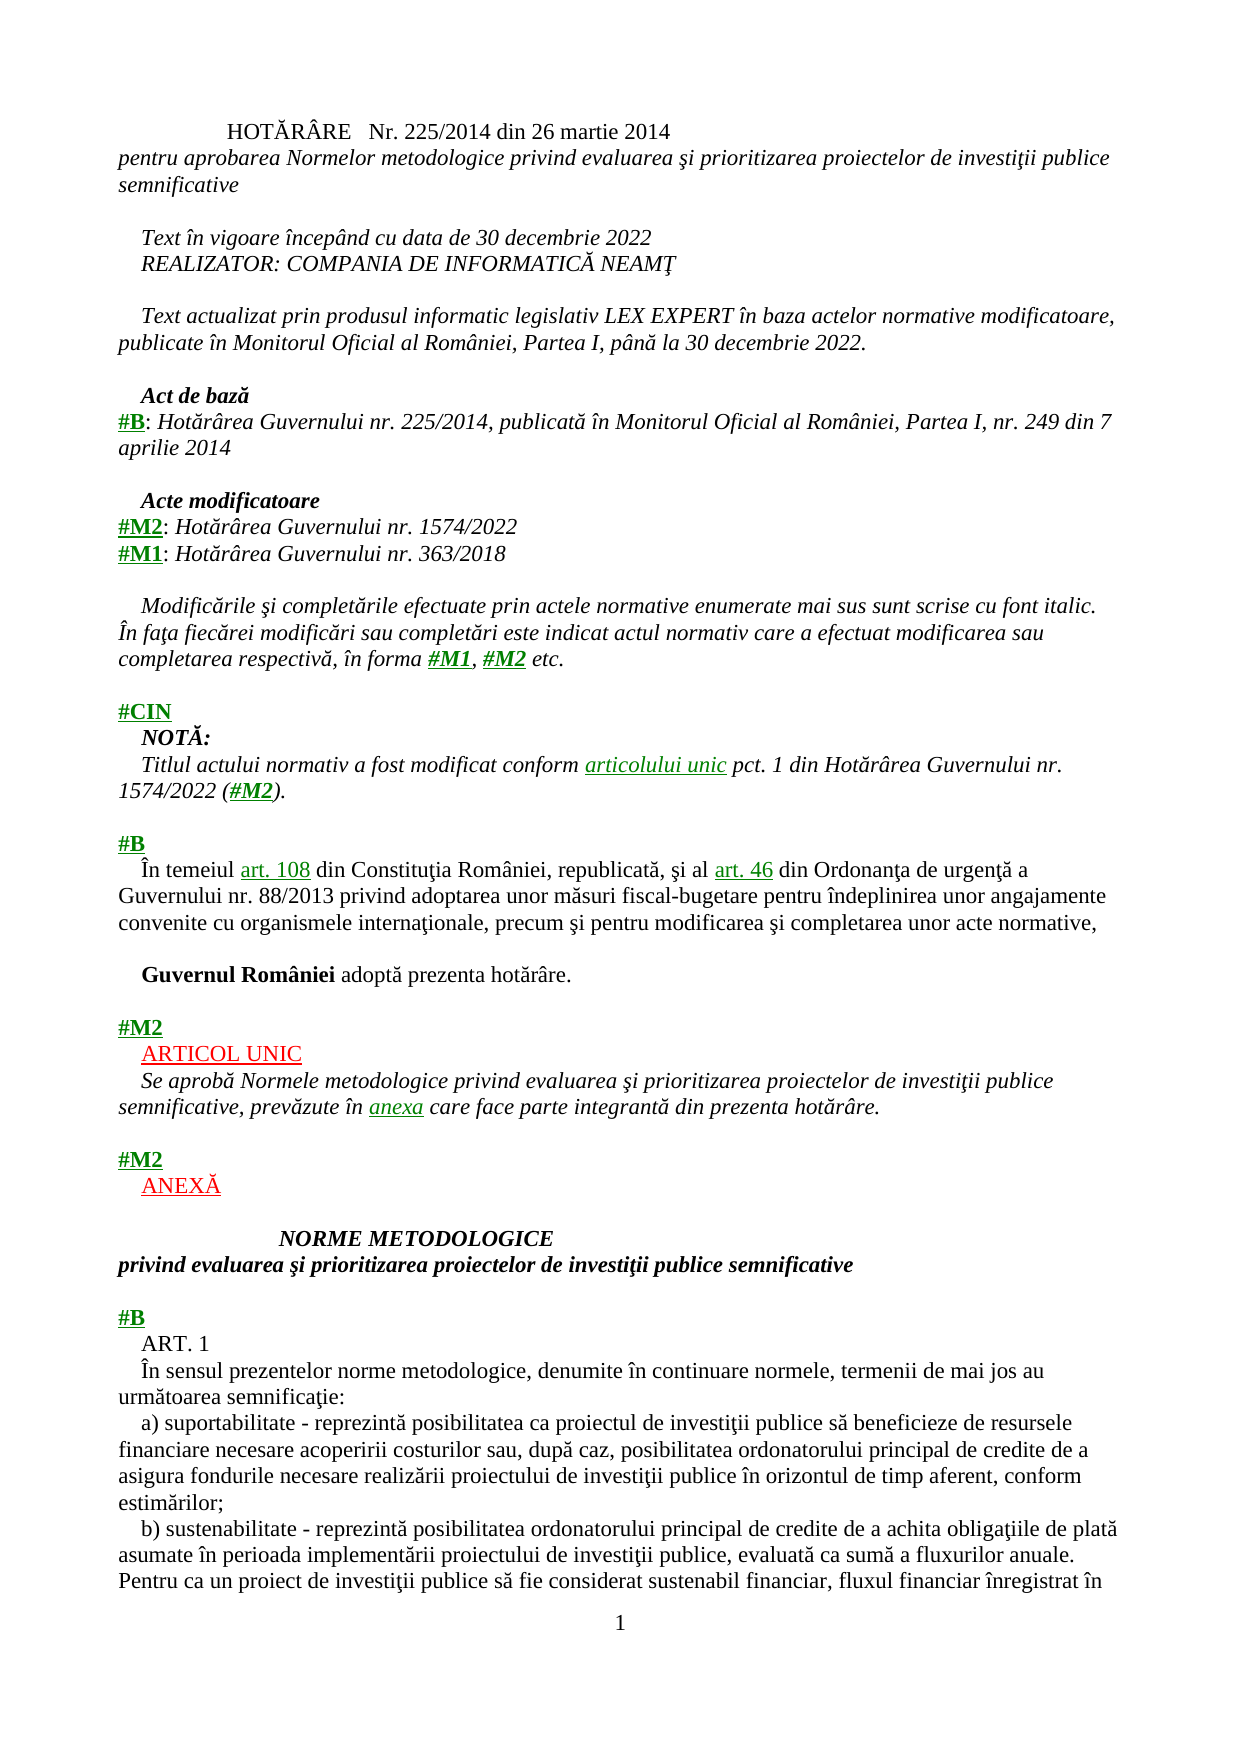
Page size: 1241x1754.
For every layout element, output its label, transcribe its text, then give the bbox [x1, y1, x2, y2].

text Acte modificatoare [118, 487, 1122, 513]
text Text în vigoare începând cu data de 30 decembrie 2022 [118, 223, 1122, 250]
text Titlul actului normativ a fost modificat conform articolului unic pct. 1 din Hotărârea Guvernului nr. 1574/2022 (#M2). [118, 751, 1122, 803]
text pentru aprobarea Normelor metodologice privind evaluarea şi prioritizarea proiectelor de investiţii publice semnificative [118, 144, 1122, 197]
text ARTICOL UNIC [118, 1041, 1122, 1067]
text NORME METODOLOGICE [118, 1225, 1122, 1251]
text #B [118, 1304, 1122, 1330]
text ANEXĂ [118, 1172, 1122, 1199]
text privind evaluarea şi prioritizarea proiectelor de investiţii publice semnificative [118, 1251, 1122, 1278]
text #M2 [118, 1146, 1122, 1172]
text #B: Hotărârea Guvernului nr. 225/2014, publicată în Monitorul Oficial al României, Partea I, nr. 249 din 7 aprilie 2014 [118, 408, 1122, 461]
text Se aprobă Normele metodologice privind evaluarea şi prioritizarea proiectelor de investiţii publice semnificative, prevăzute în anexa care face parte integrantă din prezenta hotărâre. [118, 1067, 1122, 1119]
text a) suportabilitate - reprezintă posibilitatea ca proiectul de investiţii publice să beneficieze de resursele financiare necesare acoperirii costurilor sau, după caz, posibilitatea ordonatorului principal de credite de a asigura fondurile necesare realizării proiectului de investiţii publice în orizontul de timp aferent, conform estimărilor; [118, 1409, 1122, 1515]
text #M2: Hotărârea Guvernului nr. 1574/2022 [118, 513, 1122, 540]
text REALIZATOR: COMPANIA DE INFORMATICĂ NEAMŢ [118, 250, 1122, 276]
text #M1: Hotărârea Guvernului nr. 363/2018 [118, 540, 1122, 566]
text #B [118, 830, 1122, 856]
text #M2 [118, 1014, 1122, 1041]
text Modificările şi completările efectuate prin actele normative enumerate mai sus sunt scrise cu font italic. În faţa fiecărei modificări sau completări este indicat actul normativ care a efectuat modificarea sau completarea respectivă, în forma #M1, #M2 etc. [118, 592, 1122, 672]
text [118, 1515, 1122, 1594]
text HOTĂRÂRE Nr. 225/2014 din 26 martie 2014 [118, 118, 1122, 144]
text Act de bază [118, 382, 1122, 408]
text NOTĂ: [118, 724, 1122, 751]
text Text actualizat prin produsul informatic legislativ LEX EXPERT în baza actelor normative modificatoare, publicate în Monitorul Oficial al României, Partea I, până la 30 decembrie 2022. [118, 303, 1122, 355]
text #CIN [118, 698, 1122, 724]
text ART. 1 [118, 1330, 1122, 1357]
text Guvernul României adoptă prezenta hotărâre. [118, 961, 1122, 988]
text În sensul prezentelor norme metodologice, denumite în continuare normele, termenii de mai jos au următoarea semnificaţie: [118, 1357, 1122, 1409]
text În temeiul art. 108 din Constituţia României, republicată, şi al art. 46 din Ordonanţa de urgenţă a Guvernului nr. 88/2013 privind adoptarea unor măsuri fiscal-bugetare pentru îndeplinirea unor angajamente convenite cu organismele internaţionale, precum şi pentru modificarea şi completarea unor acte normative, [118, 856, 1122, 935]
